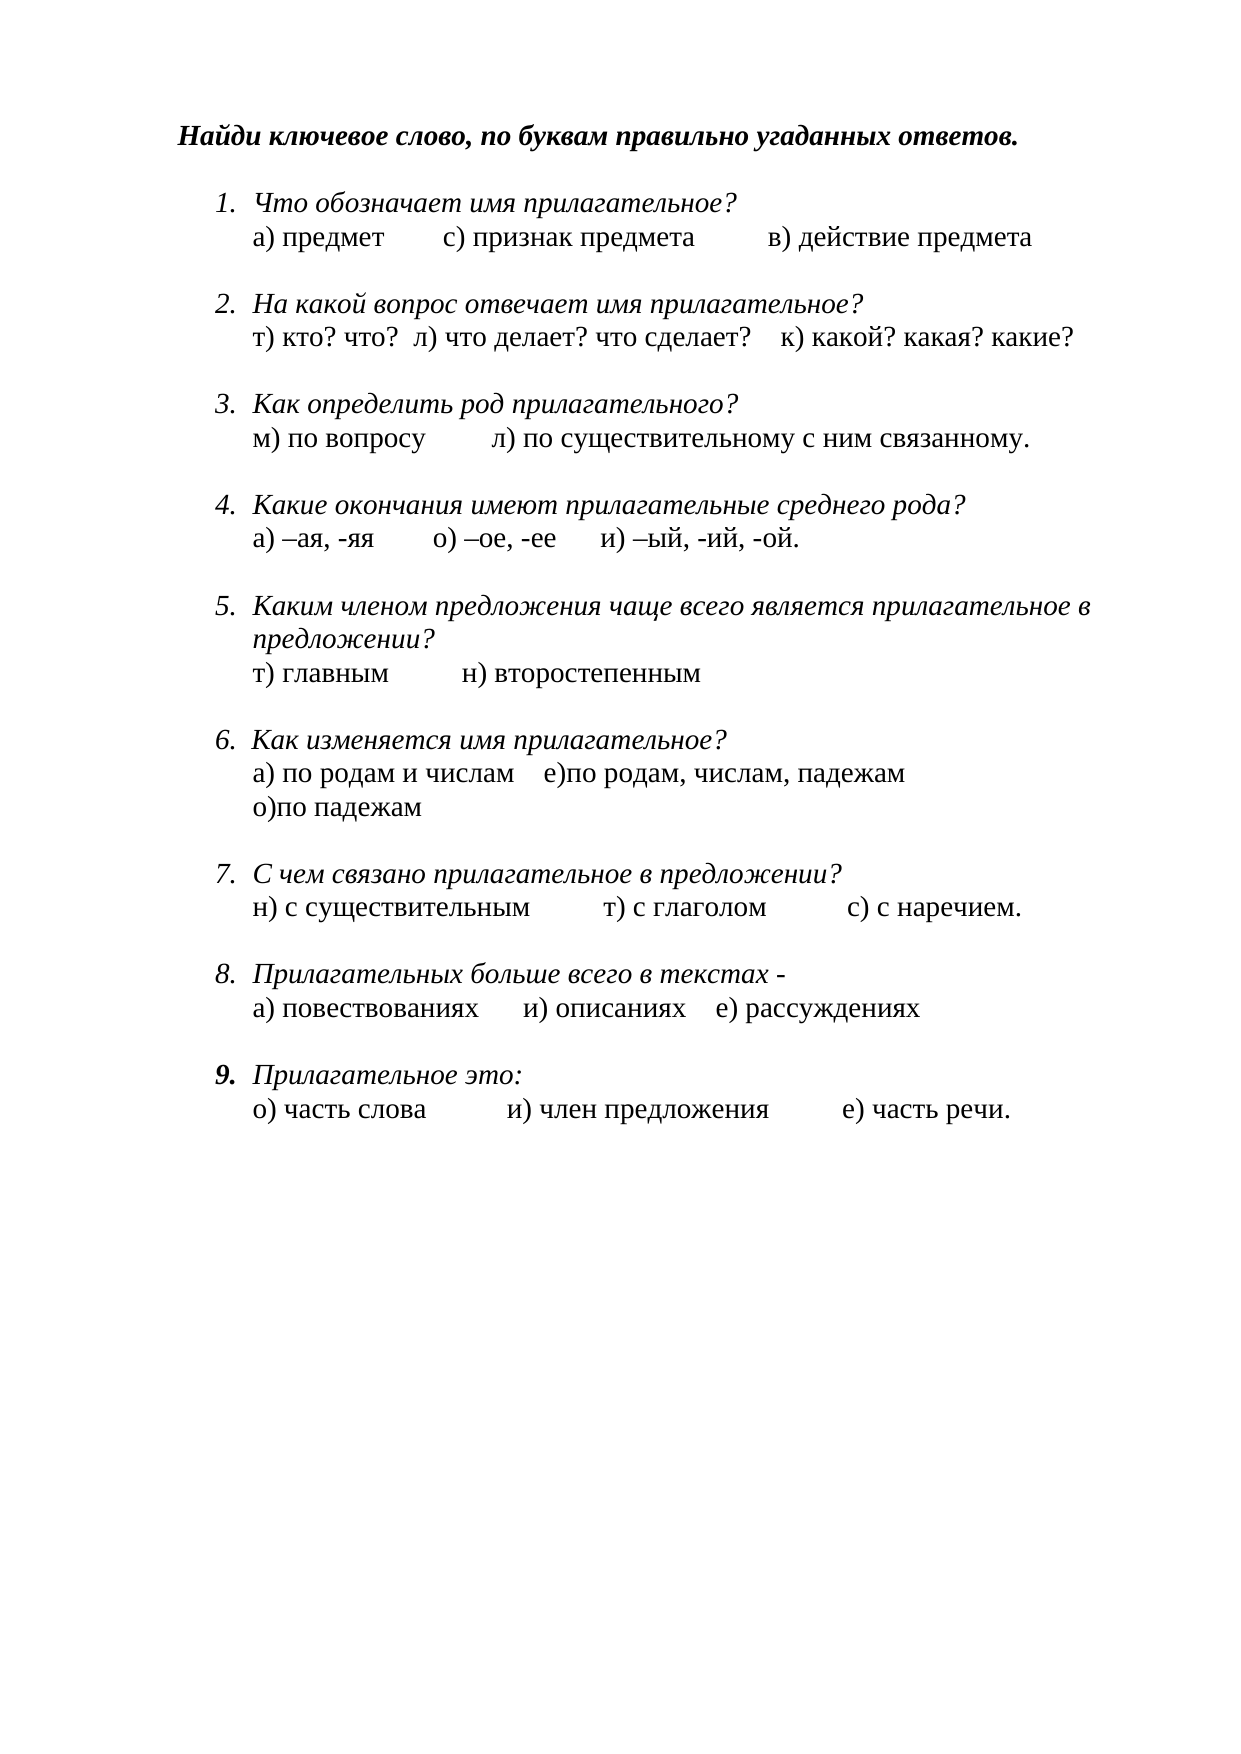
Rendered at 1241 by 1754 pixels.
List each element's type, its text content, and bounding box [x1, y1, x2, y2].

text т) кто? что? л) что делает? что сделает? к) какой? какая? какие? [252, 319, 1152, 353]
list Как определить род прилагательного? [215, 386, 1152, 420]
list Что обозначает имя прилагательное? [215, 185, 1152, 219]
list Прилагательных больше всего в текстах - [215, 957, 1152, 990]
text а) предмет с) признак предмета в) действие предмета [252, 219, 1152, 252]
text Найди ключевое слово, по буквам правильно угаданных ответов. [177, 118, 1152, 152]
text т) главным н) второстепенным [252, 655, 1014, 688]
text о) часть слова и) член предложения е) часть речи. [252, 1091, 1152, 1124]
text н) с существительным т) с глаголом с) с наречием. [252, 889, 1152, 923]
list Прилагательное это: [215, 1057, 1152, 1091]
text а) –ая, -яя о) –ое, -ее и) –ый, -ий, -ой. [252, 521, 1152, 554]
text м) по вопросу л) по существительному с ним связанному. [252, 420, 1152, 453]
list С чем связано прилагательное в предложении? [215, 856, 1152, 889]
list Какие окончания имеют прилагательные среднего рода? [215, 487, 1152, 521]
list Как изменяется имя прилагательное? [215, 722, 1152, 755]
text а) по родам и числам е)по родам, числам, падежам о)по падежам [252, 755, 922, 822]
text а) повествованиях и) описаниях е) рассуждениях [252, 990, 922, 1024]
list Каким членом предложения чаще всего является прилагательное в предложении? [215, 588, 1152, 655]
list На какой вопрос отвечает имя прилагательное? [215, 286, 1152, 319]
